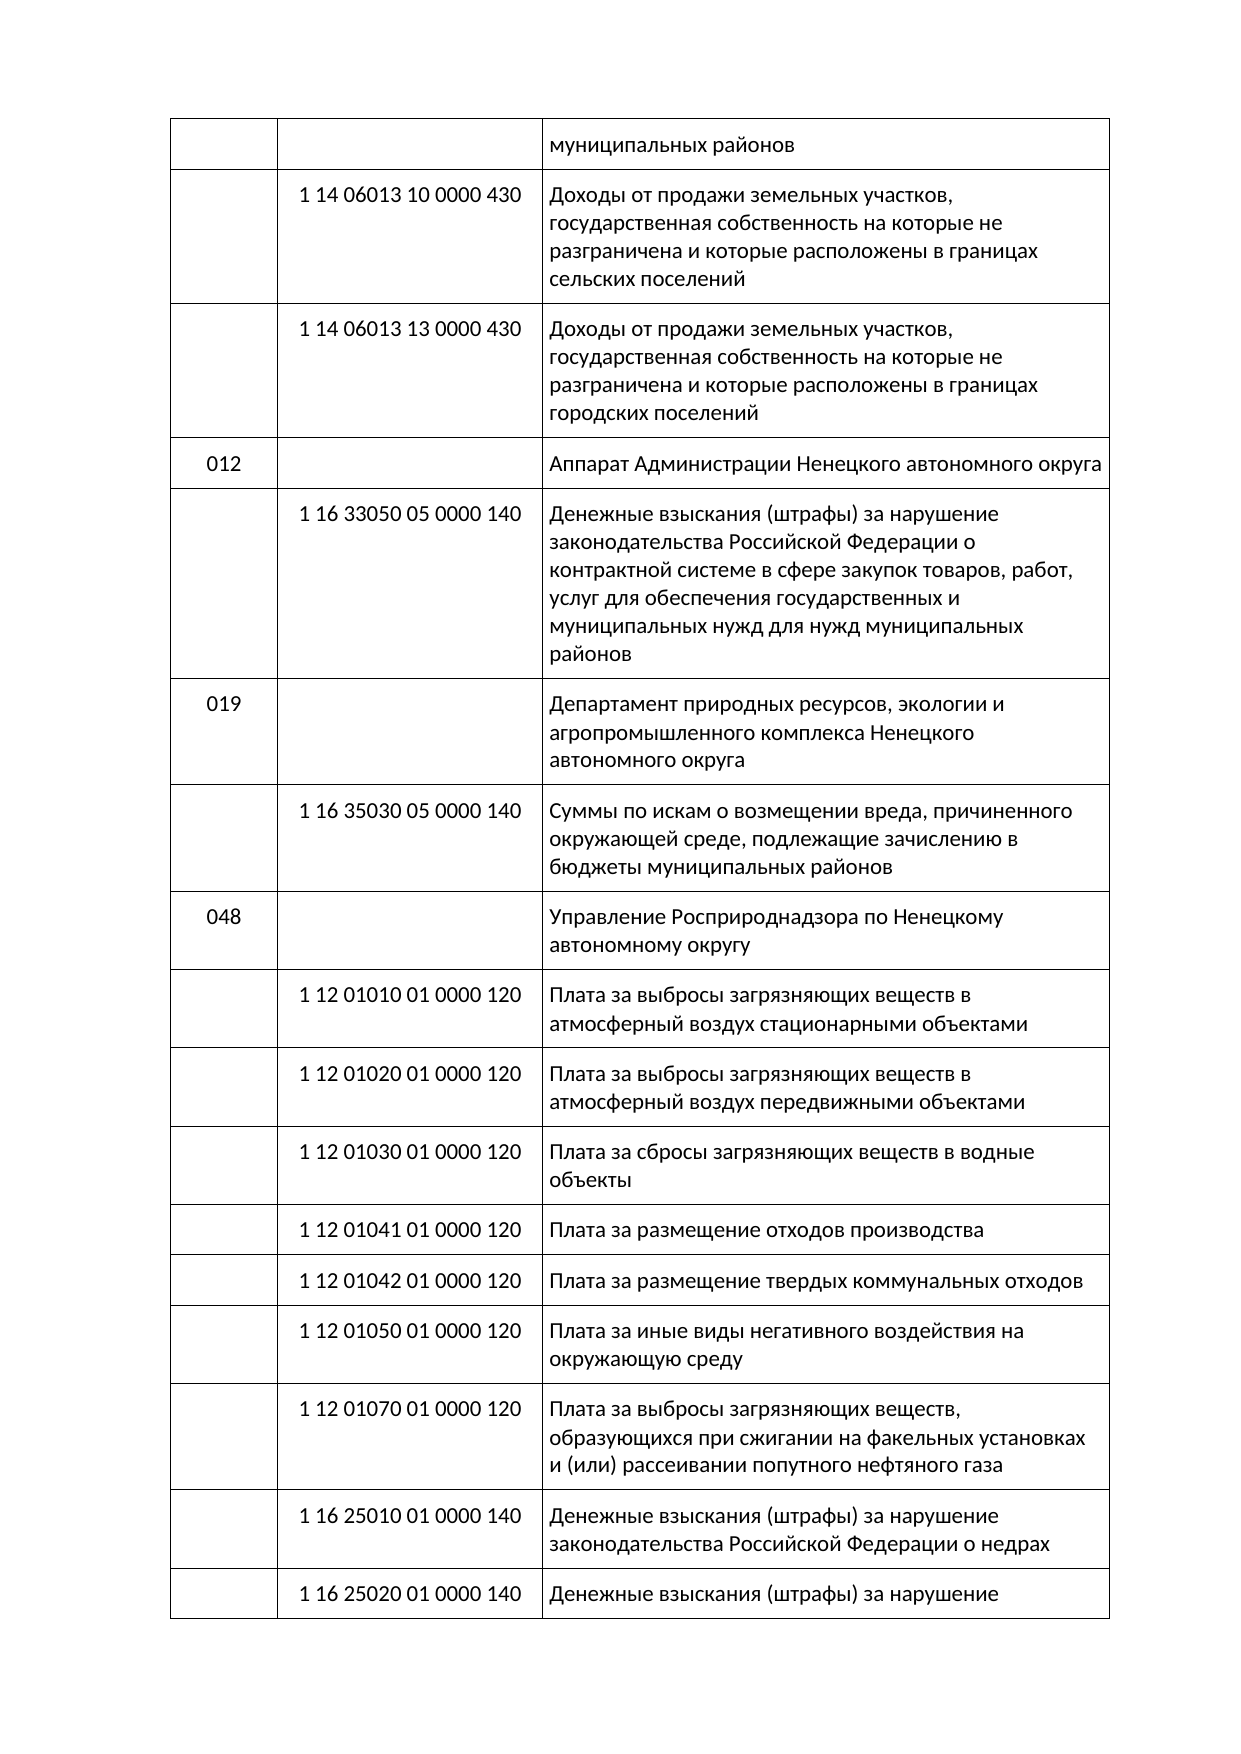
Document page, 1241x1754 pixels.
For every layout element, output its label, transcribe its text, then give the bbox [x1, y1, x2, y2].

table_cell [278, 892, 542, 969]
table_cell Денежные взыскания (штрафы) за нарушение законодательства Российской Федерации о контрактной системе в сфере закупок товаров, работ, услуг для обеспечения государственных и муниципальных нужд для нужд муниципальных районов [543, 489, 1109, 678]
table_cell [171, 1127, 277, 1204]
table_cell Аппарат Администрации Ненецкого автономного округа [543, 438, 1109, 487]
table_cell Доходы от продажи земельных участков, государственная собственность на которые не разграничена и которые расположены в границах сельских поселений [543, 170, 1109, 303]
table_cell [171, 489, 277, 678]
table_cell [171, 1306, 277, 1383]
table_cell [171, 1490, 277, 1568]
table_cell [278, 1569, 542, 1618]
table_cell 048 [171, 892, 277, 969]
table_cell [278, 679, 542, 784]
table_cell 1 12 01030 01 0000 120 [278, 1127, 542, 1204]
table_cell [171, 119, 277, 168]
table_cell 1 14 06013 10 0000 430 [278, 170, 542, 303]
table_cell 1 12 01050 01 0000 120 [278, 1306, 542, 1383]
table_cell Департамент природных ресурсов, экологии и агропромышленного комплекса Ненецкого автономного округа [543, 679, 1109, 784]
table_cell 012 [171, 438, 277, 487]
table_cell Плата за выбросы загрязняющих веществ, образующихся при сжигании на факельных установках и (или) рассеивании попутного нефтяного газа [543, 1384, 1109, 1489]
table_cell [171, 304, 277, 437]
table_cell Плата за сбросы загрязняющих веществ в водные объекты [543, 1127, 1109, 1204]
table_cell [543, 119, 1109, 168]
table_cell Управление Росприроднадзора по Ненецкому автономному округу [543, 892, 1109, 969]
table_cell Плата за выбросы загрязняющих веществ в атмосферный воздух передвижными объектами [543, 1048, 1109, 1126]
table_cell [171, 1048, 277, 1126]
table_cell [171, 1205, 277, 1254]
table_cell 1 12 01070 01 0000 120 [278, 1384, 542, 1489]
table_cell Плата за размещение твердых коммунальных отходов [543, 1255, 1109, 1304]
table_cell Денежные взыскания (штрафы) за нарушение законодательства Российской Федерации о недрах [543, 1490, 1109, 1568]
table_cell Плата за выбросы загрязняющих веществ в атмосферный воздух стационарными объектами [543, 970, 1109, 1047]
table_cell [171, 785, 277, 891]
table_cell [171, 1384, 277, 1489]
table_cell 1 16 25010 01 0000 140 [278, 1490, 542, 1568]
table_cell 019 [171, 679, 277, 784]
table_cell Плата за размещение отходов производства [543, 1205, 1109, 1254]
table_cell 1 16 35030 05 0000 140 [278, 785, 542, 891]
table_cell [171, 170, 277, 303]
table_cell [278, 119, 542, 168]
table_cell 1 12 01020 01 0000 120 [278, 1048, 542, 1126]
table_cell [171, 1255, 277, 1304]
table_cell Доходы от продажи земельных участков, государственная собственность на которые не разграничена и которые расположены в границах городских поселений [543, 304, 1109, 437]
table_cell Суммы по искам о возмещении вреда, причиненного окружающей среде, подлежащие зачислению в бюджеты муниципальных районов [543, 785, 1109, 891]
table_cell 1 12 01042 01 0000 120 [278, 1255, 542, 1304]
table_cell 1 12 01041 01 0000 120 [278, 1205, 542, 1254]
table_cell [278, 438, 542, 487]
table_cell 1 16 33050 05 0000 140 [278, 489, 542, 678]
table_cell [543, 1569, 1109, 1618]
table_cell [171, 1569, 277, 1618]
table_cell 1 14 06013 13 0000 430 [278, 304, 542, 437]
table_cell Плата за иные виды негативного воздействия на окружающую среду [543, 1306, 1109, 1383]
table_cell 1 12 01010 01 0000 120 [278, 970, 542, 1047]
table_cell [171, 970, 277, 1047]
